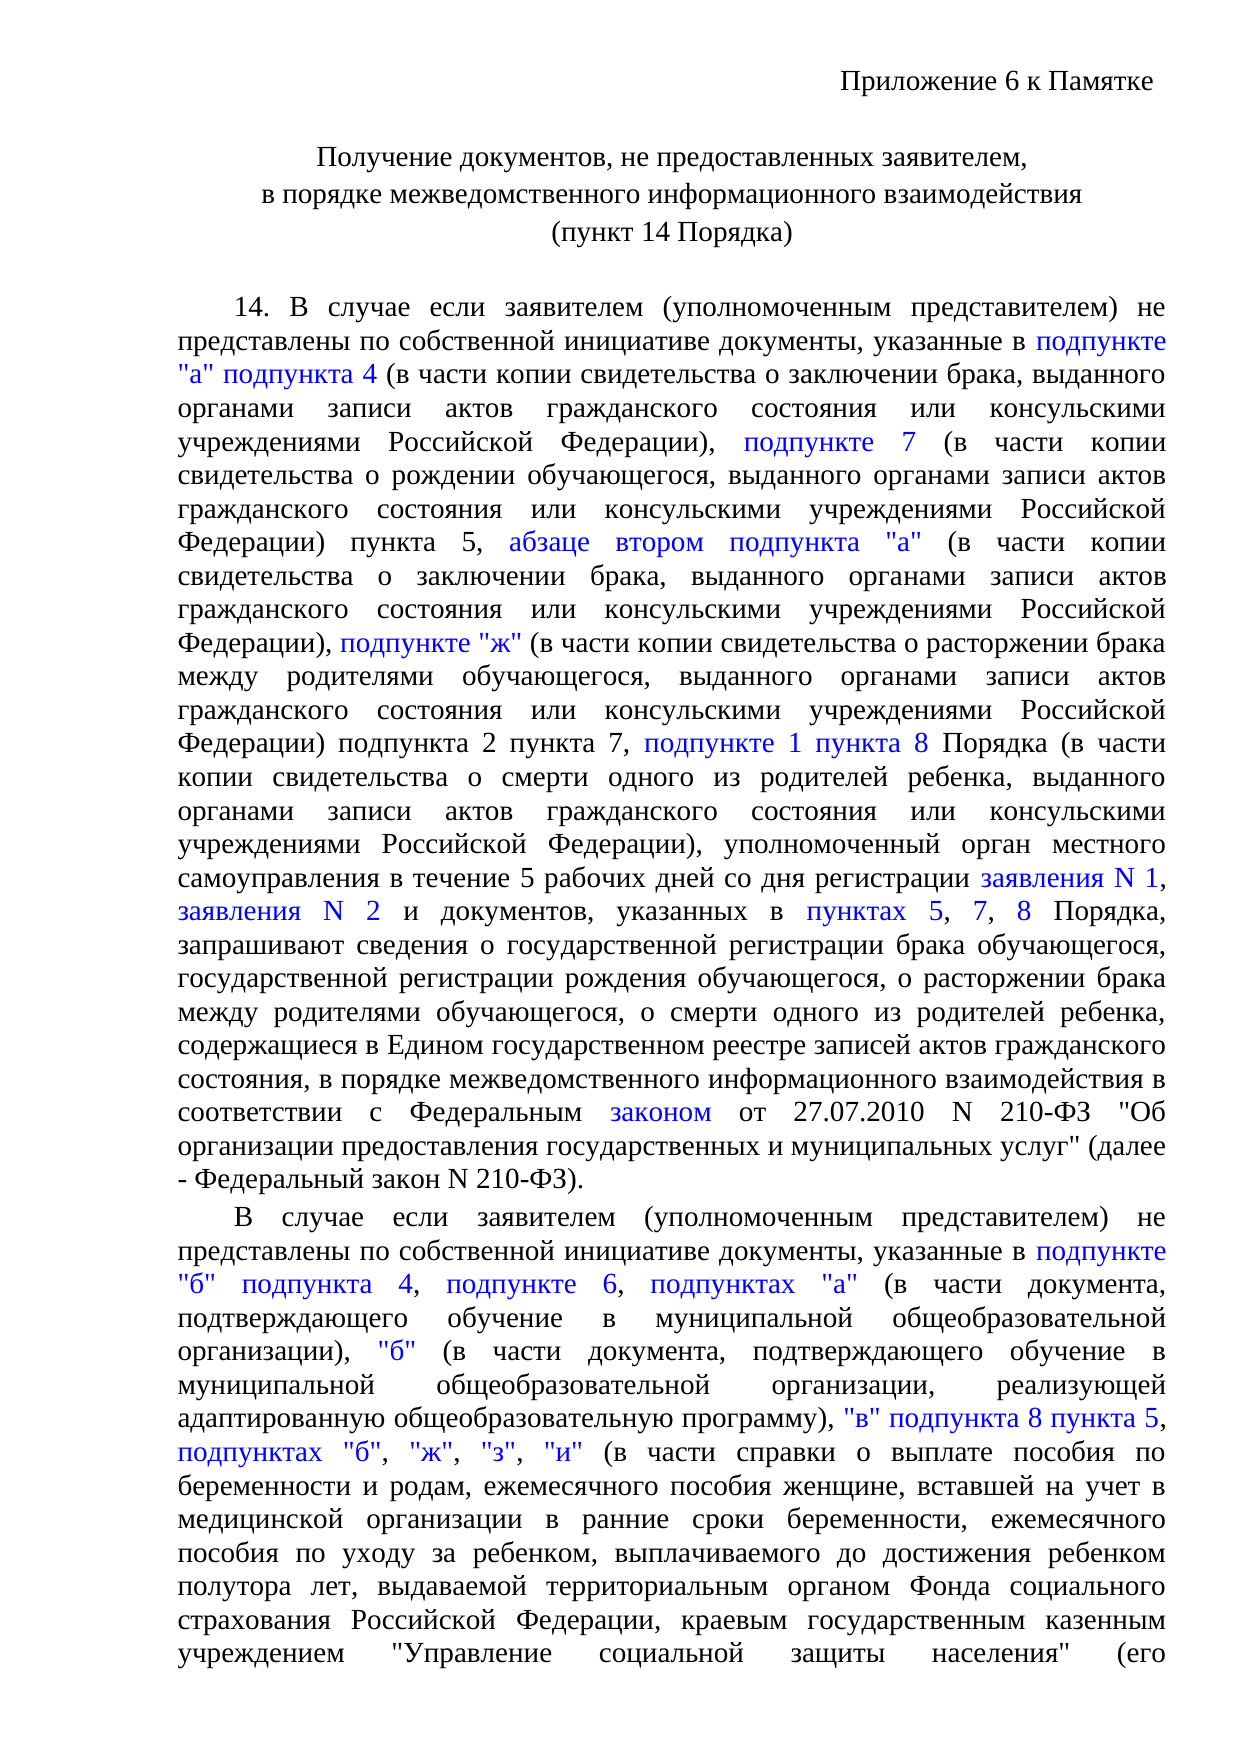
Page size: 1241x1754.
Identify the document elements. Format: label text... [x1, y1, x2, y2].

text в порядке межведомственного информационного взаимодействия [177, 176, 1167, 210]
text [177, 1199, 1167, 1669]
text Приложение 6 к Памятке [177, 63, 1167, 97]
text 14. В случае если заявителем (уполномоченным представителем) не представлены по собственной инициативе документы, указанные в подпункте "а" подпункта 4 (в части копии свидетельства о заключении брака, выданного органами записи актов гражданского состояния или консульскими учреждениями Российской Федерации), подпункте 7 (в части копии свидетельства о рождении обучающегося, выданного органами записи актов гражданского состояния или консульскими учреждениями Российской Федерации) пункта 5, абзаце втором подпункта "а" (в части копии свидетельства о заключении брака, выданного органами записи актов гражданского состояния или консульскими учреждениями Российской Федерации), подпункте "ж" (в части копии свидетельства о расторжении брака между родителями обучающегося, выданного органами записи актов гражданского состояния или консульскими учреждениями Российской Федерации) подпункта 2 пункта 7, подпункте 1 пункта 8 Порядка (в части копии свидетельства о смерти одного из родителей ребенка, выданного органами записи актов гражданского состояния или консульскими учреждениями Российской Федерации), уполномоченный орган местного самоуправления в течение 5 рабочих дней со дня регистрации заявления N 1, заявления N 2 и документов, указанных в пунктах 5, 7, 8 Порядка, запрашивают сведения о государственной регистрации брака обучающегося, государственной регистрации рождения обучающегося, о расторжении брака между родителями обучающегося, о смерти одного из родителей ребенка, содержащиеся в Едином государственном реестре записей актов гражданского состояния, в порядке межведомственного информационного взаимодействия в соответствии с Федеральным законом от 27.07.2010 N 210-ФЗ "Об организации предоставления государственных и муниципальных услуг" (далее - Федеральный закон N 210-ФЗ). [177, 289, 1167, 1195]
text Получение документов, не предоставленных заявителем, [177, 139, 1167, 172]
text (пункт 14 Порядка) [177, 214, 1167, 248]
